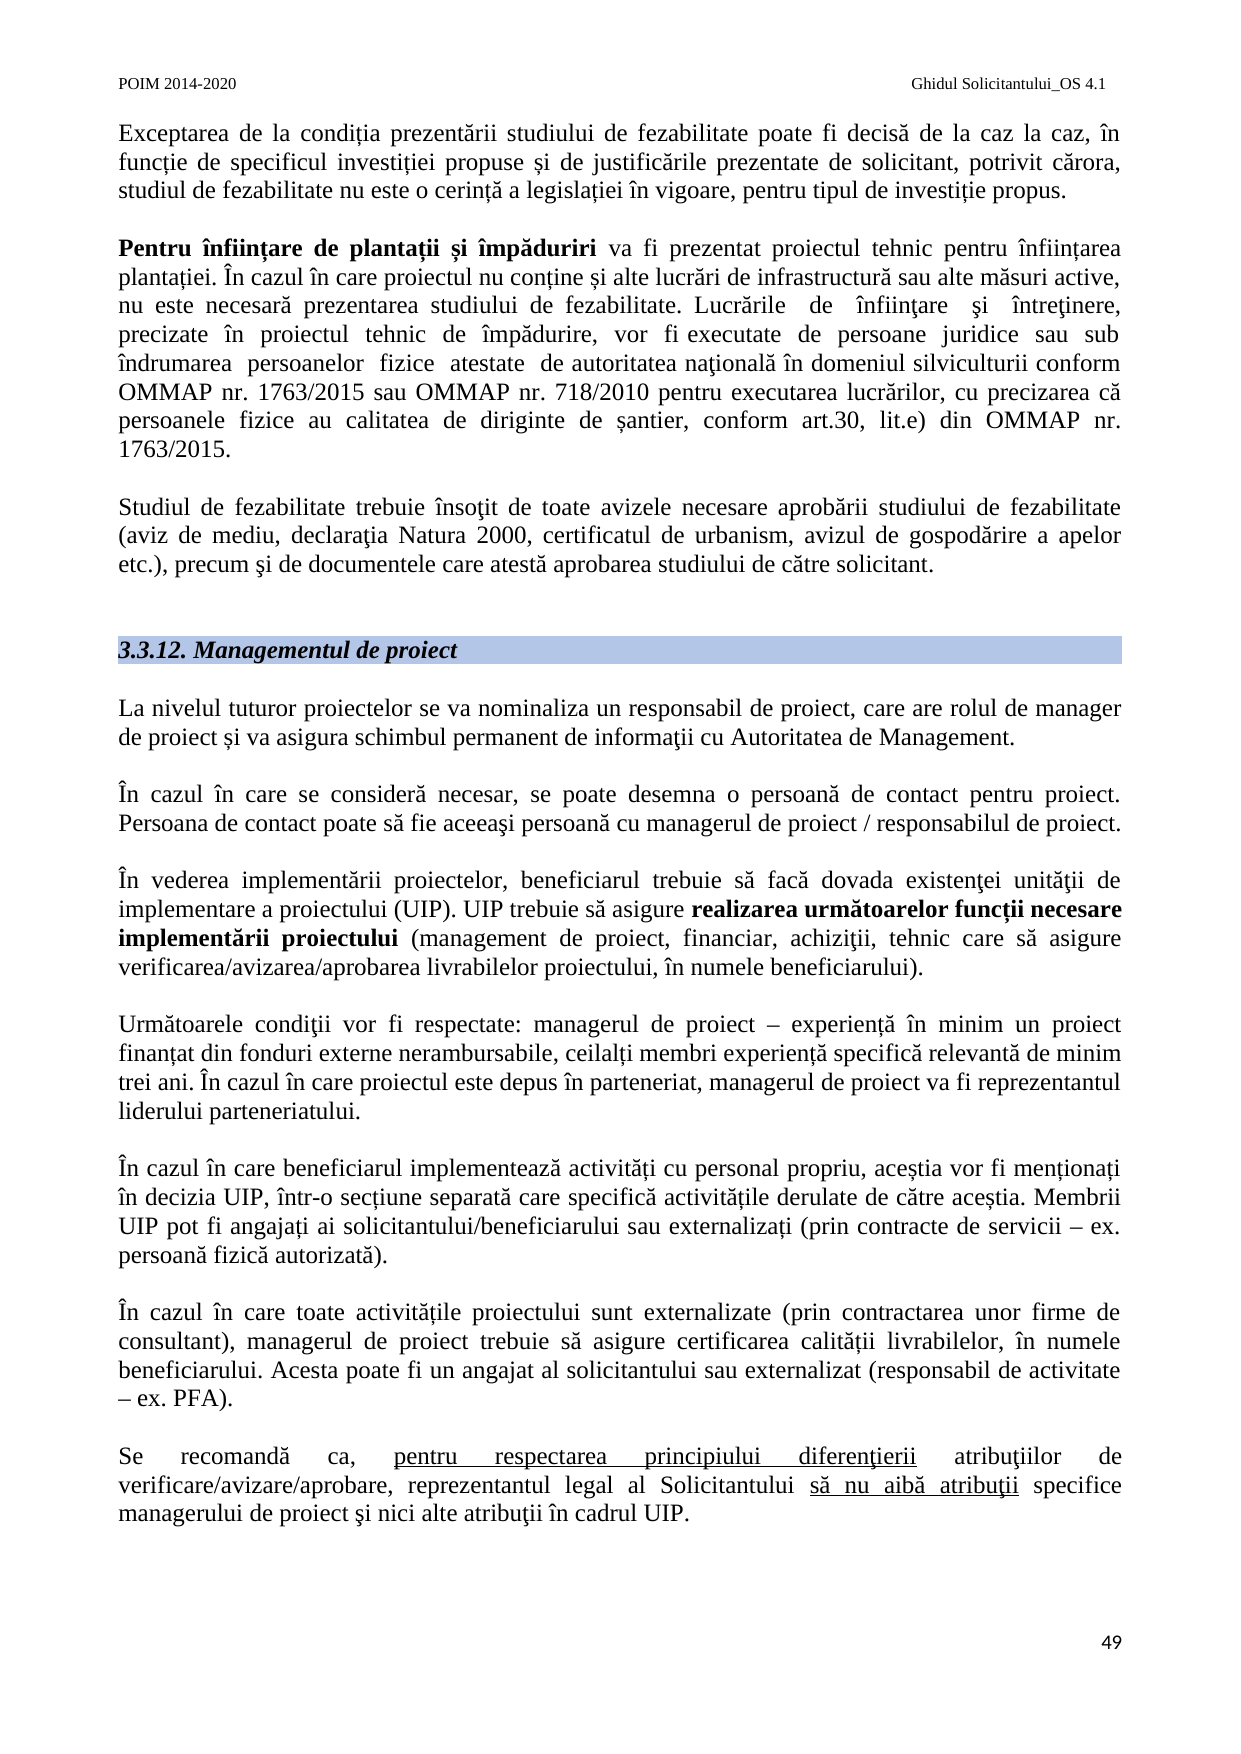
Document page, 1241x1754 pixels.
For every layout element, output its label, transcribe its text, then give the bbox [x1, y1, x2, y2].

text În cazul în care beneficiarul implementează activități cu personal propriu, aceștia vor fi menționați în decizia UIP, într-o secțiune separată care specifică activitățile derulate de către aceștia. Membrii UIP pot fi angajați ai solicitantului/beneficiarului sau externalizați (prin contracte de servicii – ex. persoană fizică autorizată). [118, 1153, 1122, 1268]
text În vederea implementării proiectelor, beneficiarul trebuie să facă dovada existenţei unităţii de implementare a proiectului (UIP). UIP trebuie să asigure realizarea următoarelor funcții necesare implementării proiectului (management de proiect, financiar, achiziţii, tehnic care să asigure verificarea/avizarea/aprobarea livrabilelor proiectului, în numele beneficiarului). [118, 866, 1122, 981]
subtitle 3.3.12. Managementul de proiect [118, 636, 1122, 664]
text Următoarele condiţii vor fi respectate: managerul de proiect – experiență în minim un proiect finanțat din fonduri externe nerambursabile, ceilalți membri experiență specifică relevantă de minim trei ani. În cazul în care proiectul este depus în parteneriat, managerul de proiect va fi reprezentantul liderului parteneriatului. [118, 1009, 1122, 1125]
text Exceptarea de la condiția prezentării studiului de fezabilitate poate fi decisă de la caz la caz, în funcție de specificul investiției propuse și de justificările prezentate de solicitant, potrivit cărora, studiul de fezabilitate nu este o cerință a legislației în vigoare, pentru tipul de investiție propus. [118, 118, 1122, 204]
text Studiul de fezabilitate trebuie însoţit de toate avizele necesare aprobării studiului de fezabilitate (aviz de mediu, declaraţia Natura 2000, certificatul de urbanism, avizul de gospodărire a apelor etc.), precum şi de documentele care atestă aprobarea studiului de către solicitant. [118, 492, 1122, 578]
text Pentru înființare de plantații și împăduriri va fi prezentat proiectul tehnic pentru înființarea plantației. În cazul în care proiectul nu conține și alte lucrări de infrastructură sau alte măsuri active, nu este necesară prezentarea studiului de fezabilitate. Lucrările de înfiinţare şi întreţinere, precizate în proiectul tehnic de împădurire, vor fi executate de persoane juridice sau sub îndrumarea persoanelor fizice atestate de autoritatea naţională în domeniul silviculturii conform OMMAP nr. 1763/2015 sau OMMAP nr. 718/2010 pentru executarea lucrărilor, cu precizarea că persoanele fizice au calitatea de diriginte de șantier, conform art.30, lit.e) din OMMAP nr. 1763/2015. [118, 233, 1122, 463]
text În cazul în care se consideră necesar, se poate desemna o persoană de contact pentru proiect. Persoana de contact poate să fie aceeaşi persoană cu managerul de proiect / responsabilul de proiect. [118, 779, 1122, 837]
text În cazul în care toate activitățile proiectului sunt externalizate (prin contractarea unor firme de consultant), managerul de proiect trebuie să asigure certificarea calității livrabilelor, în numele beneficiarului. Acesta poate fi un angajat al solicitantului sau externalizat (responsabil de activitate – ex. PFA). [118, 1297, 1122, 1412]
text Se recomandă ca, pentru respectarea principiului diferenţierii atribuţiilor de verificare/avizare/aprobare, reprezentantul legal al Solicitantului să nu aibă atribuţii specifice managerului de proiect şi nici alte atribuţii în cadrul UIP. [118, 1441, 1122, 1527]
text La nivelul tuturor proiectelor se va nominaliza un responsabil de proiect, care are rolul de manager de proiect și va asigura schimbul permanent de informaţii cu Autoritatea de Management. [118, 693, 1122, 751]
